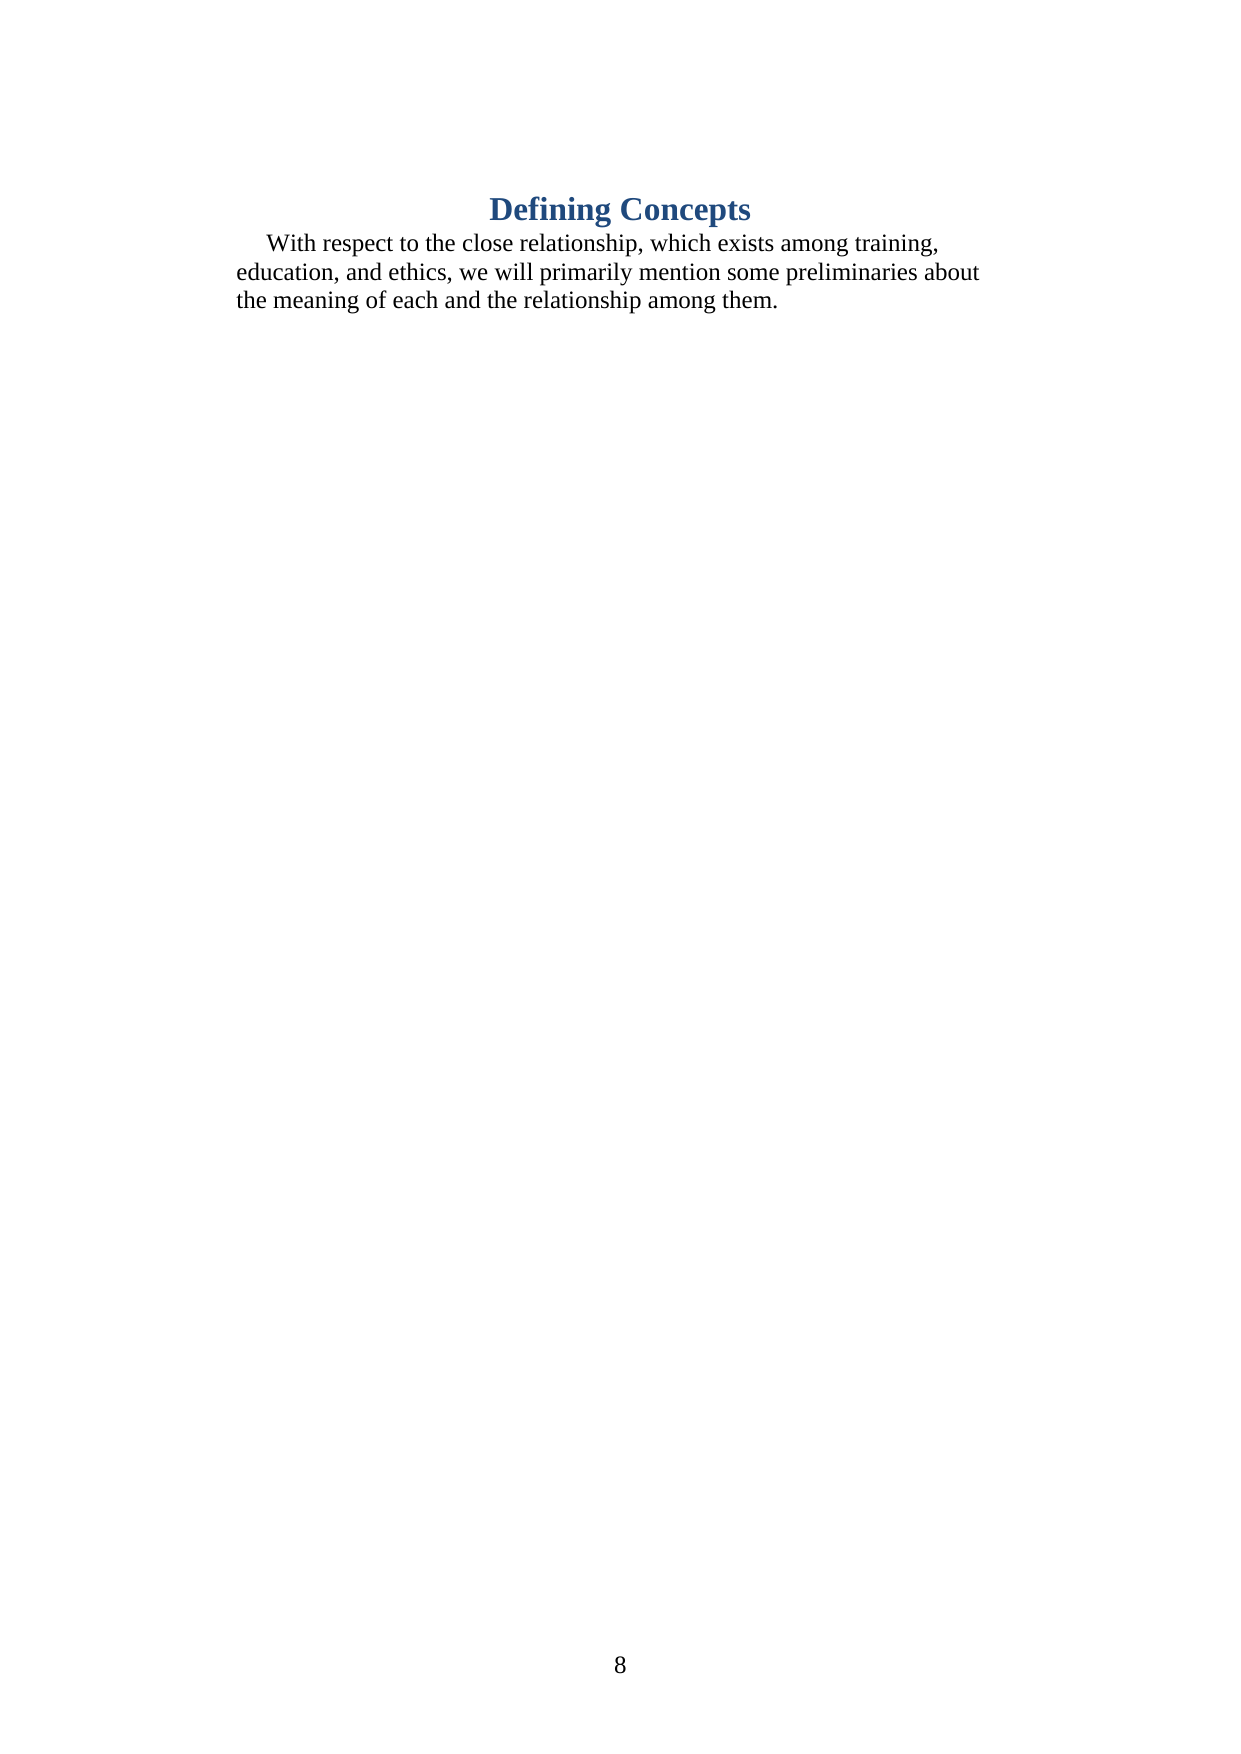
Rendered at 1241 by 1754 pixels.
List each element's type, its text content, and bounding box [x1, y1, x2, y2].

text With respect to the close relationship, which exists among training, education, and ethics, we will primarily mention some preliminaries about the meaning of each and the relationship among them. [236, 228, 1004, 314]
subtitle Defining Concepts [236, 190, 1004, 228]
